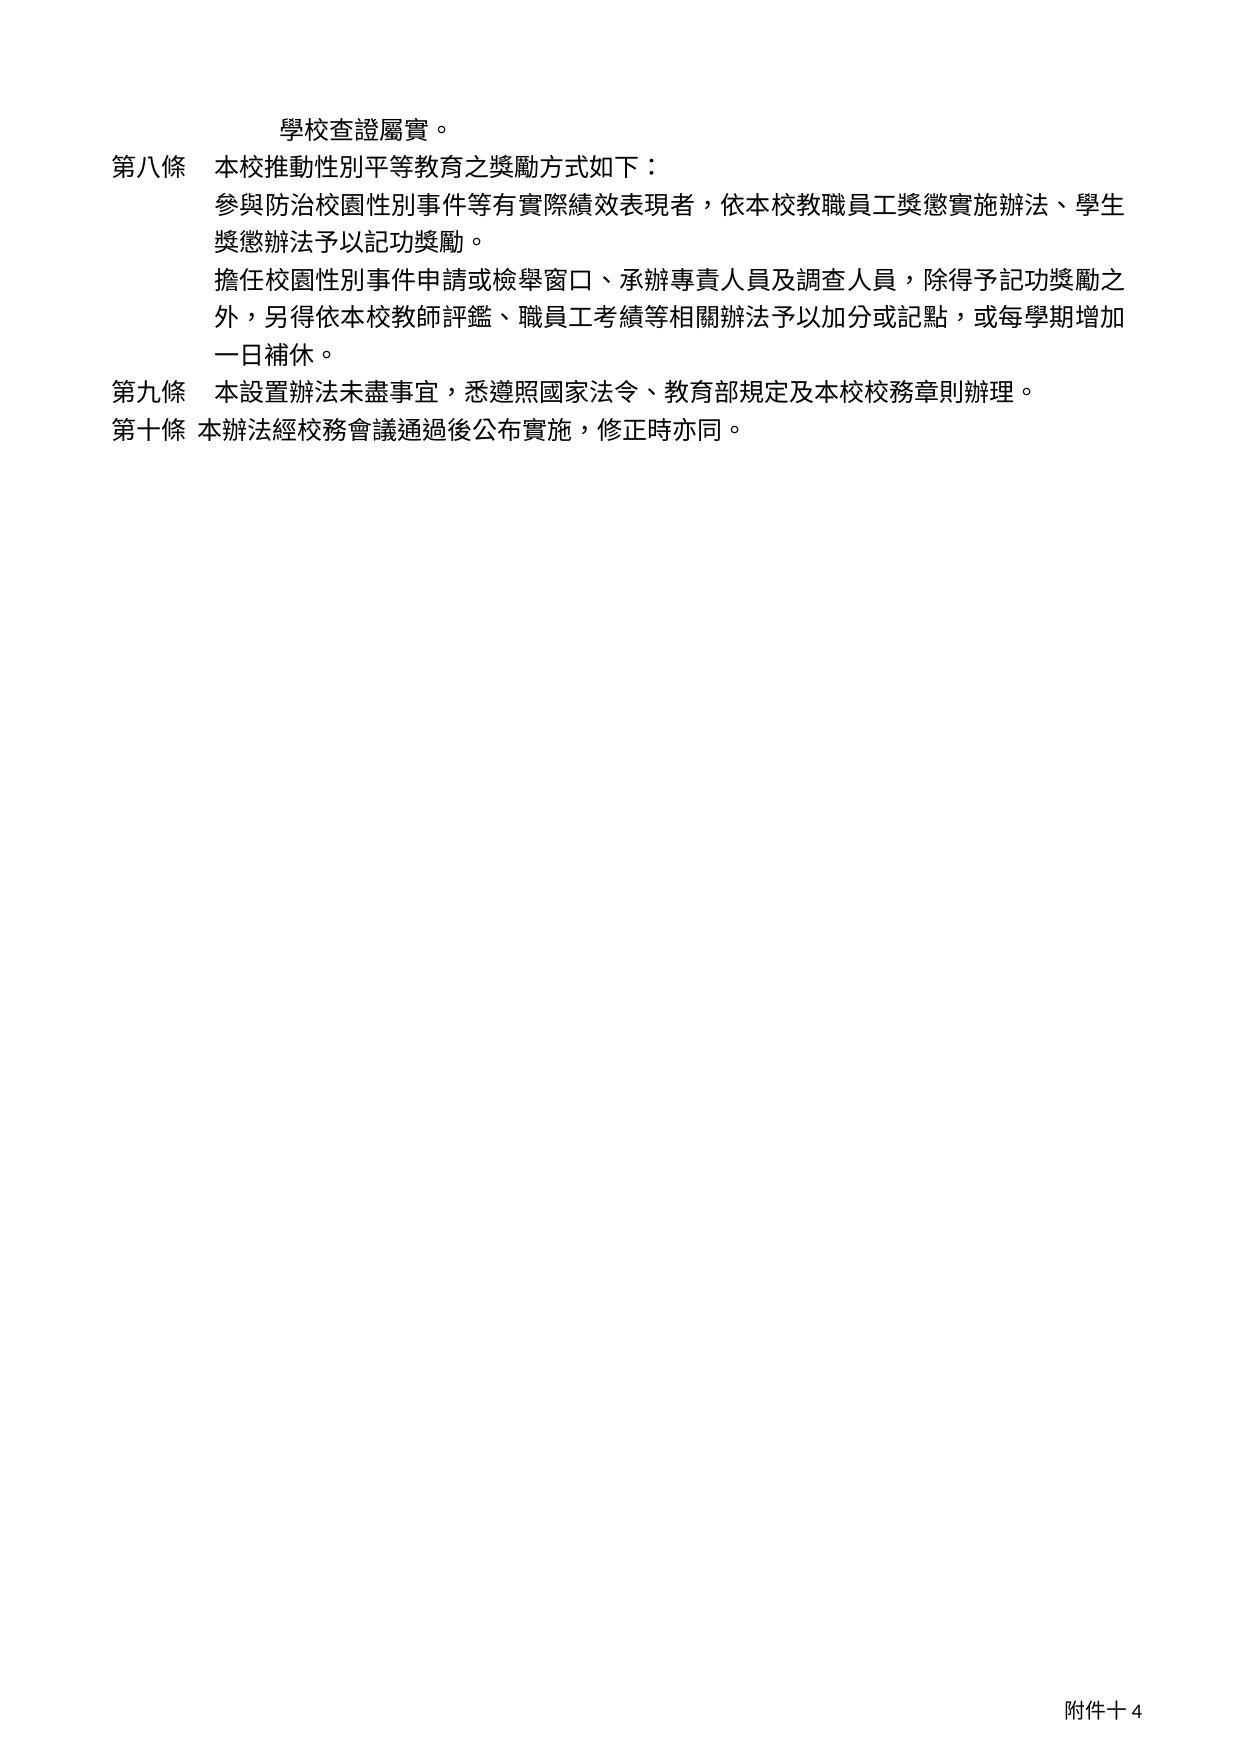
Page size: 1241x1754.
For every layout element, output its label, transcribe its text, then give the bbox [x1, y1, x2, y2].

text 擔任校園性別事件申請或檢舉窗口、承辦專責人員及調查人員，除得予記功獎勵之外，另得依本校教師評鑑、職員工考績等相關辦法予以加分或記點，或每學期增加一日補休。 [214, 260, 1127, 372]
text 參與防治校園性別事件等有實際績效表現者，依本校教職員工獎懲實施辦法、學生獎懲辦法予以記功獎勵。 [214, 185, 1127, 260]
text 第八條 本校推動性別平等教育之獎勵方式如下： [111, 147, 1127, 185]
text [228, 110, 1127, 147]
text 第九條 本設置辦法未盡事宜，悉遵照國家法令、教育部規定及本校校務章則辦理。 [111, 372, 1127, 410]
text 第十條 本辦法經校務會議通過後公布實施，修正時亦同。 [111, 410, 1127, 447]
